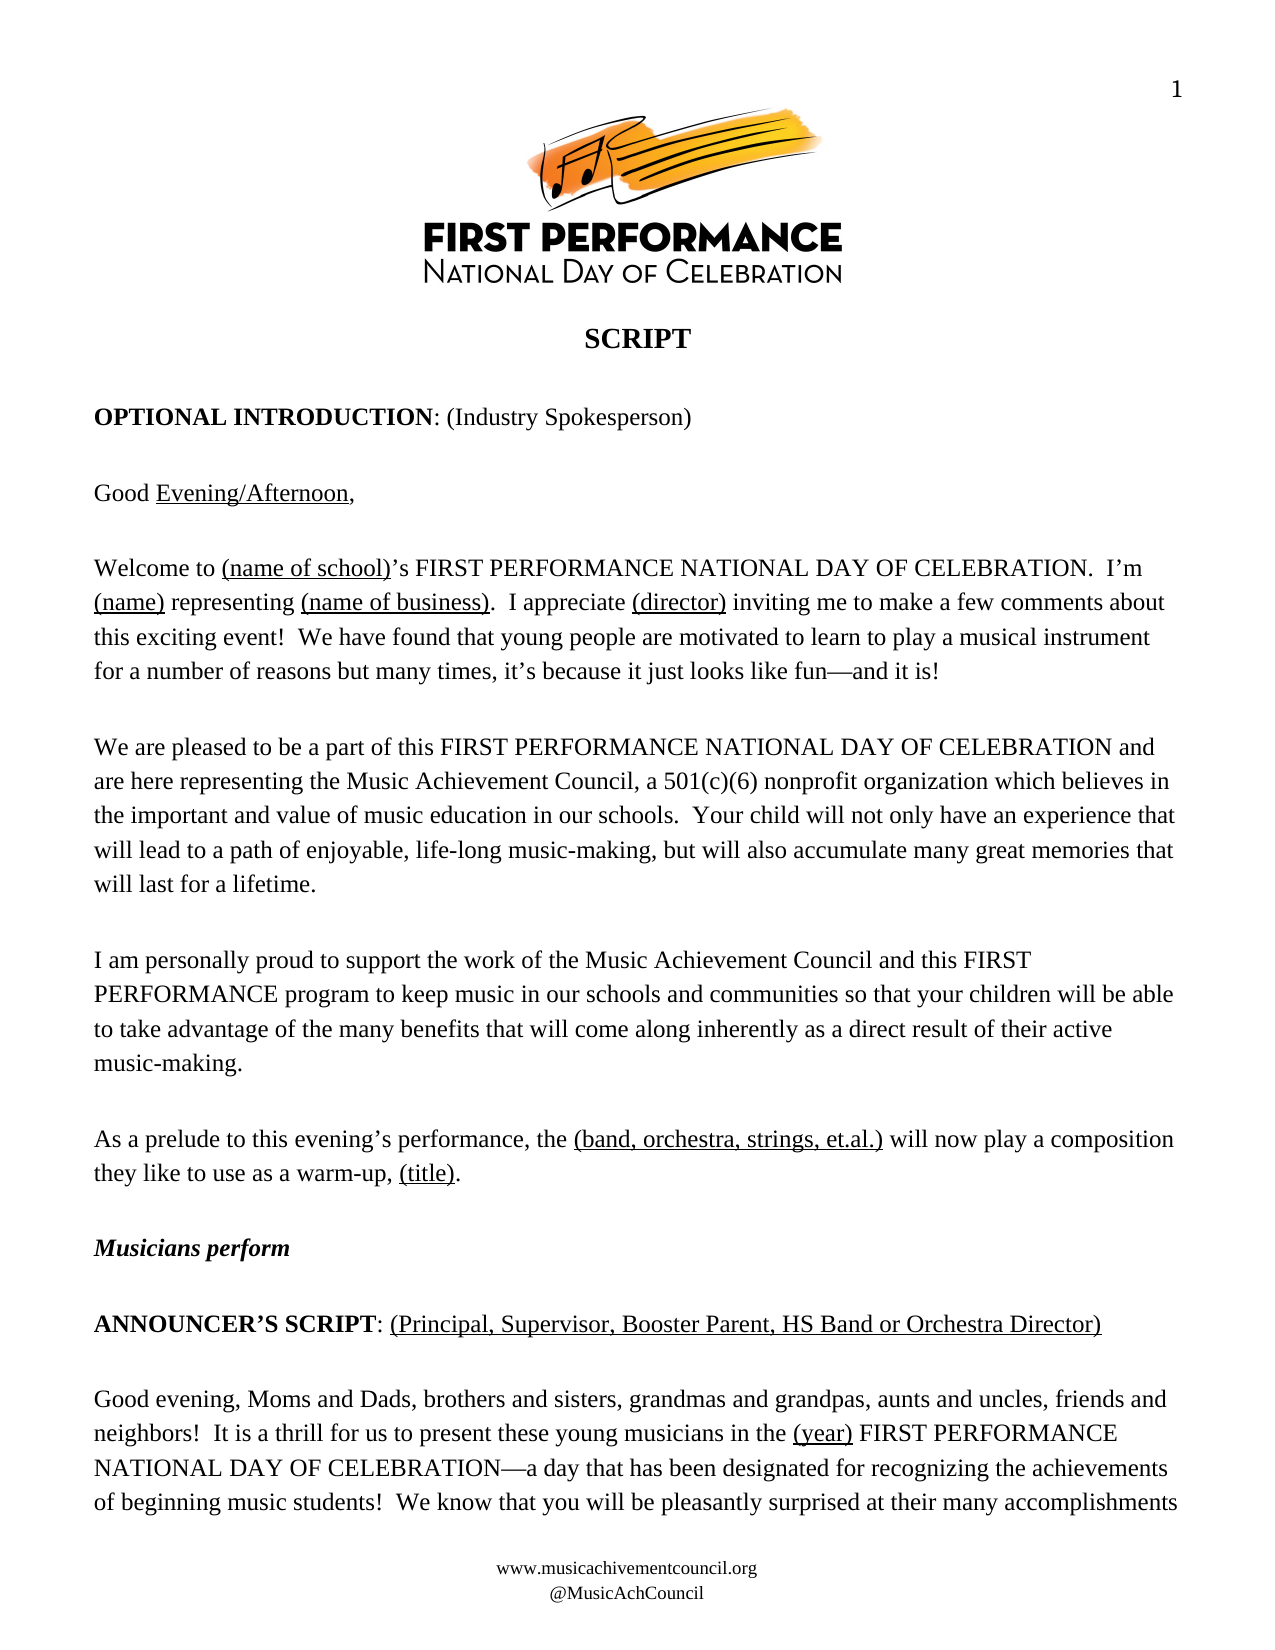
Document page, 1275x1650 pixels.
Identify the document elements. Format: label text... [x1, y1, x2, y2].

text As a prelude to this evening’s performance, the (band, orchestra, strings, et.al.) will now play a composition they like to use as a warm-up, (title). [94, 1124, 1181, 1187]
text Welcome to (name of school)’s FIRST PERFORMANCE NATIONAL DAY OF CELEBRATION. I’m (name) representing (name of business). I appreciate (director) inviting me to make a few comments about this exciting event! We have found that young people are motivated to learn to play a musical instrument for a number of reasons but many times, it’s because it just looks like fun—and it is! [94, 553, 1181, 685]
picture [421, 103, 845, 287]
text Musicians perform [94, 1233, 1181, 1262]
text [94, 1384, 1181, 1516]
text We are pleased to be a part of this FIRST PERFORMANCE NATIONAL DAY OF CELEBRATION and are here representing the Music Achievement Council, a 501(c)(6) nonprofit organization which believes in the important and value of music education in our schools. Your child will not only have an experience that will lead to a path of enjoyable, life-long music-making, but will also accumulate many great memories that will last for a lifetime. [94, 732, 1181, 898]
text Good Evening/Afternoon, [94, 478, 1181, 506]
text ANNOUNCER’S SCRIPT: (Principal, Supervisor, Booster Parent, HS Band or Orchestra Director) [94, 1309, 1181, 1337]
text SCRIPT [94, 321, 1181, 355]
text I am personally proud to support the work of the Music Achievement Council and this FIRST PERFORMANCE program to keep music in our schools and communities so that your children will be able to take advantage of the many benefits that will come along inherently as a direct result of their active music-making. [94, 945, 1181, 1077]
text OPTIONAL INTRODUCTION: (Industry Spokesperson) [94, 402, 1181, 431]
